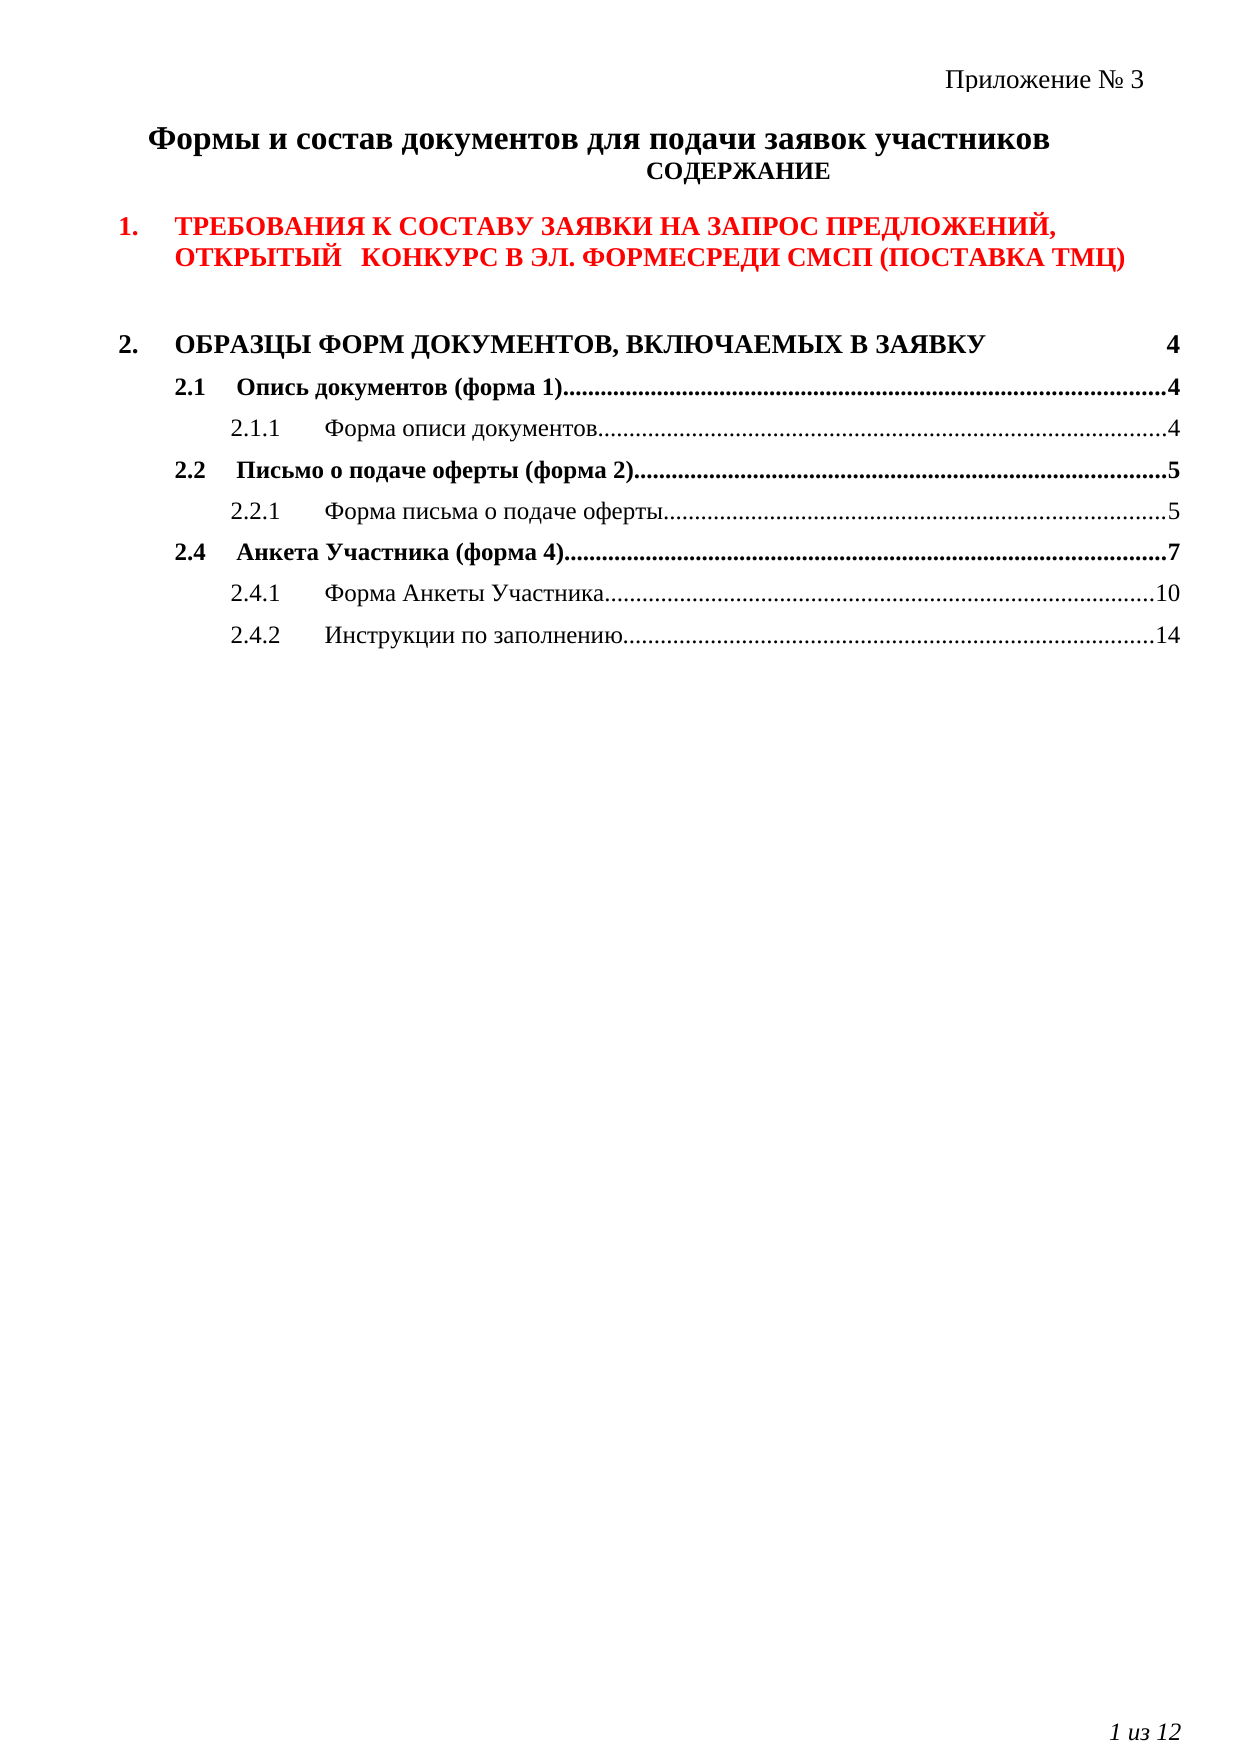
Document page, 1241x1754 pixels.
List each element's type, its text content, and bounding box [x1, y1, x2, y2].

text 1. ТРЕБОВАНИЯ К СОСТАВУ ЗАЯВКИ НА Запрос Предложений, открытый конкурс В ЭЛ. ФОРМеСРЕДИ СМСП (ПОСТАВКА ТМЦ) [118, 210, 1181, 304]
text 2.2 Письмо о подаче оферты (форма 2) 5 [174, 455, 1093, 483]
text 2.2.1 Форма письма о подаче оферты 5 [230, 496, 1063, 525]
text 2.1 Опись документов (форма 1) 4 [174, 372, 1093, 401]
text 2.4 Анкета Участника (форма 4) 7 [174, 537, 1093, 566]
text 2. ОБРАЗЦЫ ФОРМ ДОКУМЕНТОВ, ВКЛЮЧАЕМЫХ В ЗАЯВКУ 4 [118, 329, 1181, 360]
list Формы и состав документов для подачи заявок участников СОДЕРЖАНИЕ [118, 118, 1181, 185]
text 2.4.2 Инструкции по заполнению 14 [230, 620, 1063, 648]
text 2.1.1 Форма описи документов 4 [230, 413, 1063, 442]
text 2.4.1 Форма Анкеты Участника 10 [230, 578, 1063, 607]
